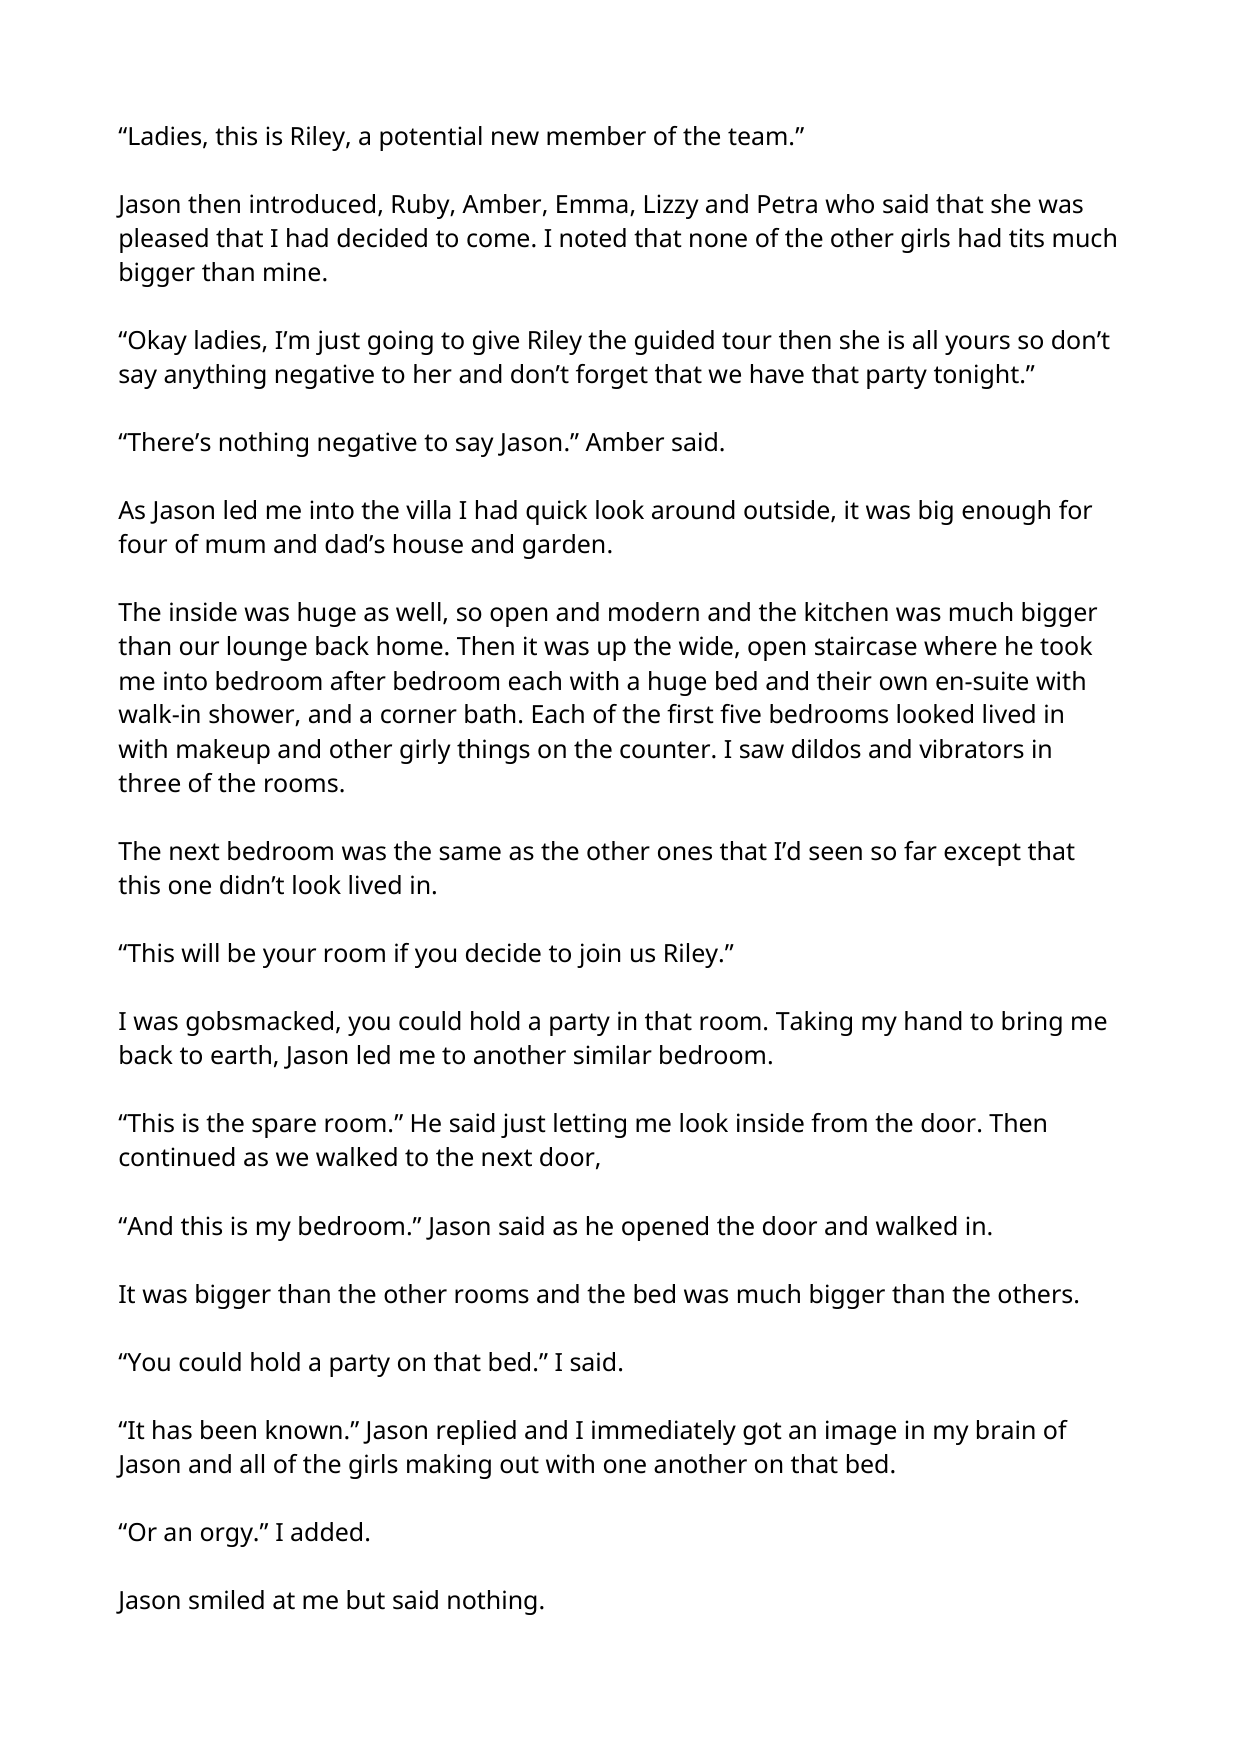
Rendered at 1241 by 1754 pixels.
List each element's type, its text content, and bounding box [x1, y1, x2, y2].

text “And this is my bedroom.” Jason said as he opened the door and walked in. [118, 1208, 1122, 1242]
text “Ladies, this is Riley, a potential new member of the team.” [118, 118, 1122, 152]
text The inside was huge as well, so open and modern and the kitchen was much bigger than our lounge back home. Then it was up the wide, open staircase where he took me into bedroom after bedroom each with a huge bed and their own en-suite with walk-in shower, and a corner bath. Each of the first five bedrooms looked lived in with makeup and other girly things on the counter. I saw dildos and vibrators in three of the rooms. [118, 595, 1122, 799]
text “This is the spare room.” He said just letting me look inside from the door. Then continued as we walked to the next door, [118, 1106, 1122, 1174]
text “This will be your room if you decide to join us Riley.” [118, 936, 1122, 970]
text I was gobsmacked, you could hold a party in that room. Taking my hand to bring me back to earth, Jason led me to another similar bedroom. [118, 1004, 1122, 1072]
text Jason smiled at me but said nothing. [118, 1583, 1122, 1617]
text “You could hold a party on that bed.” I said. [118, 1344, 1122, 1378]
text “There’s nothing negative to say Jason.” Amber said. [118, 425, 1122, 459]
text “Okay ladies, I’m just going to give Riley the guided tour then she is all yours so don’t say anything negative to her and don’t forget that we have that party tonight.” [118, 322, 1122, 391]
text “It has been known.” Jason replied and I immediately got an image in my brain of Jason and all of the girls making out with one another on that bed. [118, 1412, 1122, 1481]
text As Jason led me into the villa I had quick look around outside, it was big enough for four of mum and dad’s house and garden. [118, 493, 1122, 561]
text It was bigger than the other rooms and the bed was much bigger than the others. [118, 1276, 1122, 1310]
text The next bedroom was the same as the other ones that I’d seen so far except that this one didn’t look lived in. [118, 833, 1122, 902]
text Jason then introduced, Ruby, Amber, Emma, Lizzy and Petra who said that she was pleased that I had decided to come. I noted that none of the other girls had tits much bigger than mine. [118, 186, 1122, 288]
text “Or an orgy.” I added. [118, 1515, 1122, 1549]
